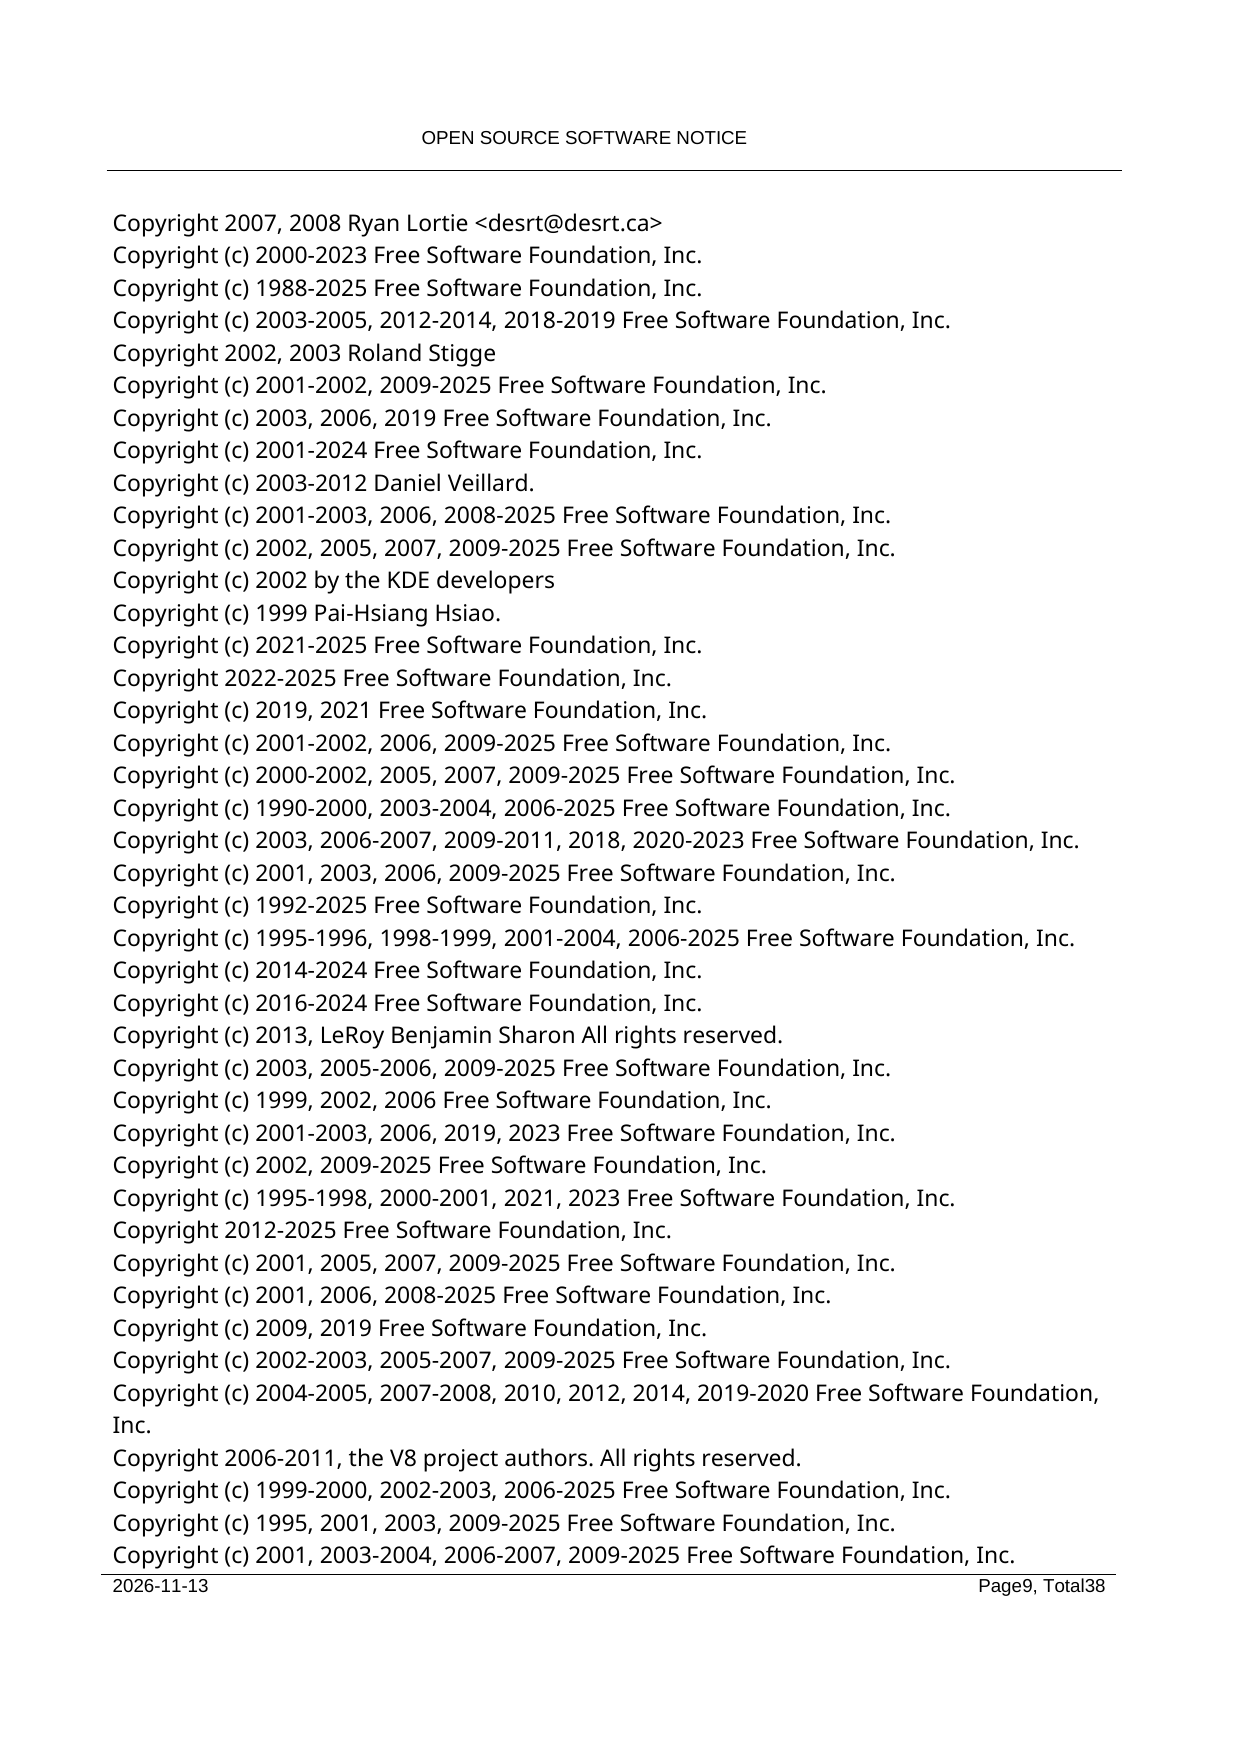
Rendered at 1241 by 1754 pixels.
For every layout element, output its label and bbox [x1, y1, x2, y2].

text [112, 206, 1128, 1571]
